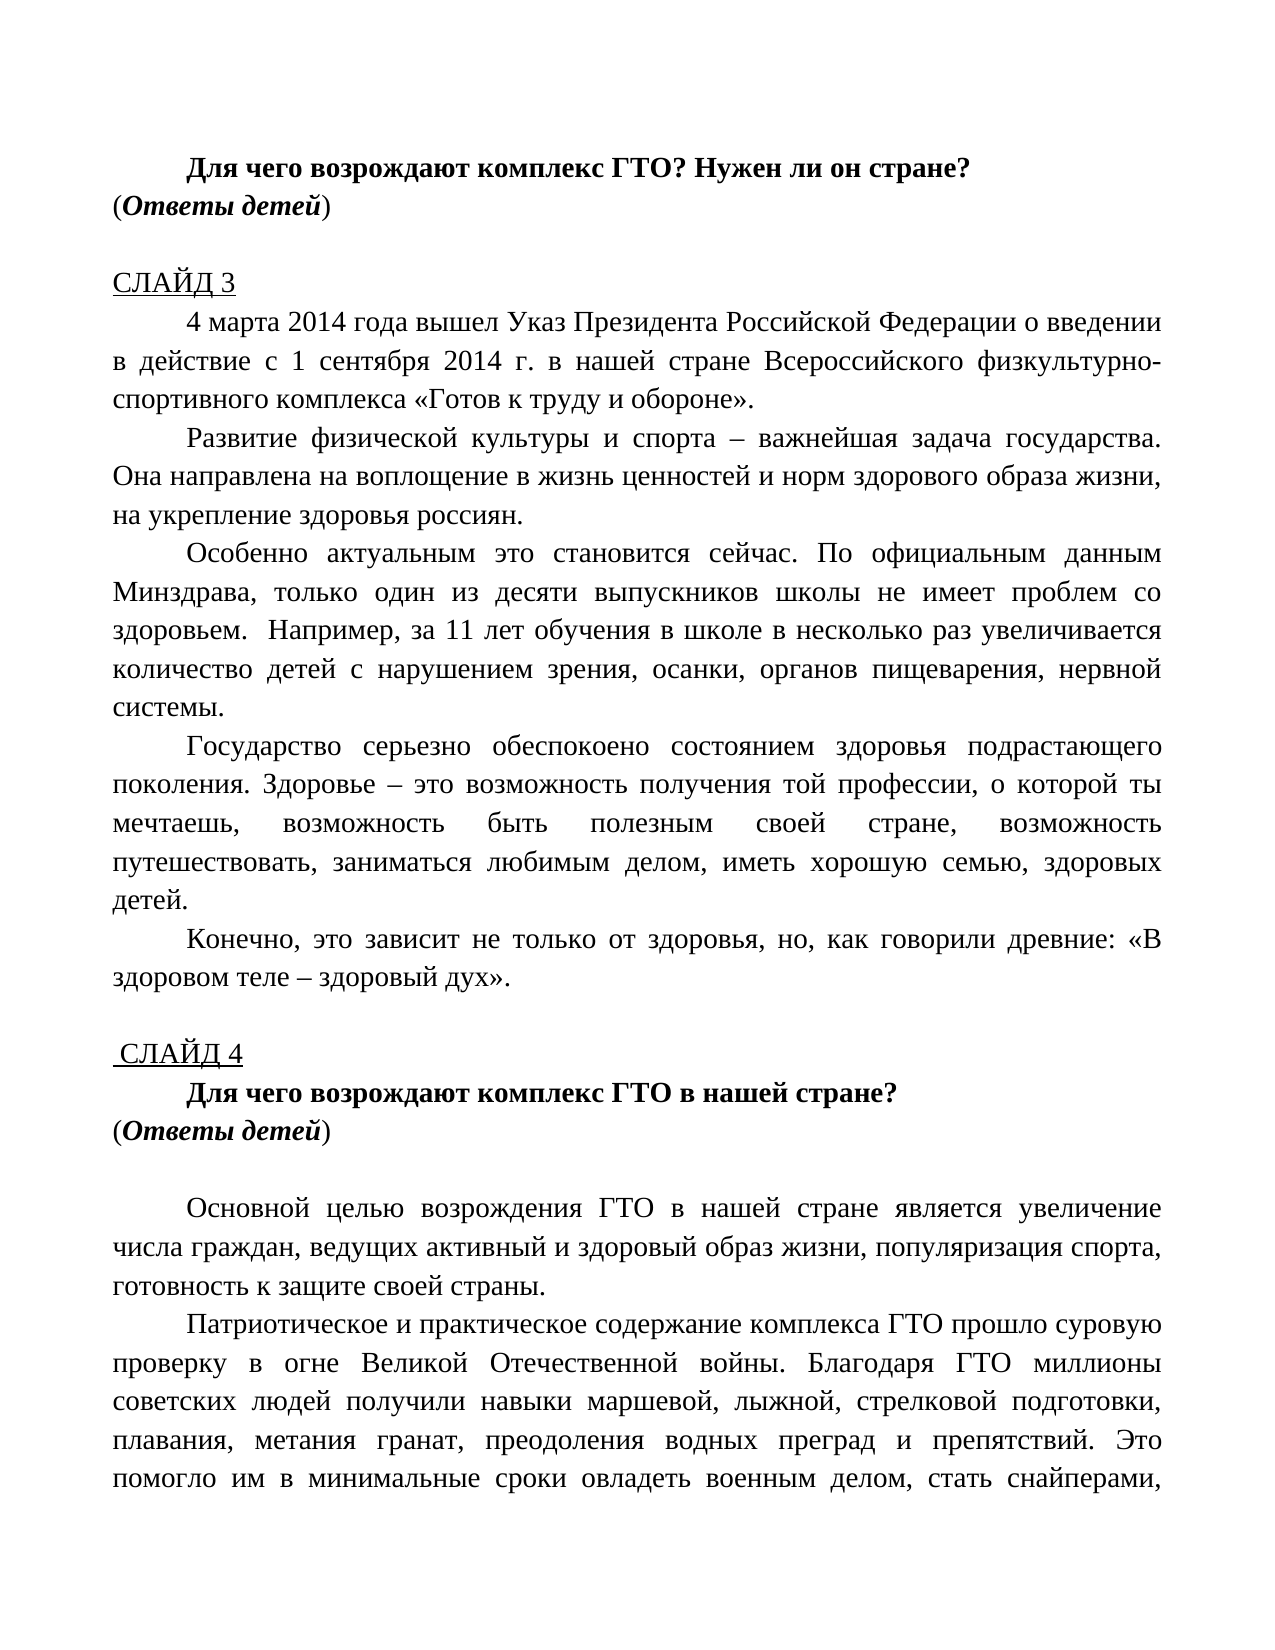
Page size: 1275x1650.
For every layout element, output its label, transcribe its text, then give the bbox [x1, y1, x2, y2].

text СЛАЙД 3 [112, 266, 1163, 299]
text (Ответы детей) [112, 1113, 1163, 1147]
text (Ответы детей) [112, 188, 1163, 222]
text Особенно актуальным это становится сейчас. По официальным данным Минздрава, только один из десяти выпускников школы не имеет проблем со здоровьем. Например, за 11 лет обучения в школе в несколько раз увеличивается количество детей с нарушением зрения, осанки, органов пищеварения, нервной системы. [112, 535, 1163, 723]
text Основной целью возрождения ГТО в нашей стране является увеличение числа граждан, ведущих активный и здоровый образ жизни, популяризация спорта, готовность к защите своей страны. [112, 1191, 1163, 1301]
text СЛАЙД 4 [112, 1036, 1163, 1070]
text Развитие физической культуры и спорта – важнейшая задача государства. Она направлена на воплощение в жизнь ценностей и норм здорового образа жизни, на укрепление здоровья россиян. [112, 420, 1163, 530]
text Для чего возрождают комплекс ГТО в нашей стране? [112, 1075, 1163, 1108]
text Для чего возрождают комплекс ГТО? Нужен ли он стране? [112, 150, 1163, 183]
text Конечно, это зависит не только от здоровья, но, как говорили древние: «В здоровом теле – здоровый дух». [112, 921, 1163, 993]
text 4 марта 2014 года вышел Указ Президента Российской Федерации о введении в действие с 1 сентября 2014 г. в нашей стране Всероссийского физкультурно-спортивного комплекса «Готов к труду и обороне». [112, 304, 1163, 415]
text Государство серьезно обеспокоено состоянием здоровья подрастающего поколения. Здоровье – это возможность получения той профессии, о которой ты мечтаешь, возможность быть полезным своей стране, возможность путешествовать, заниматься любимым делом, иметь хорошую семью, здоровых детей. [112, 728, 1163, 916]
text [112, 1306, 1163, 1494]
